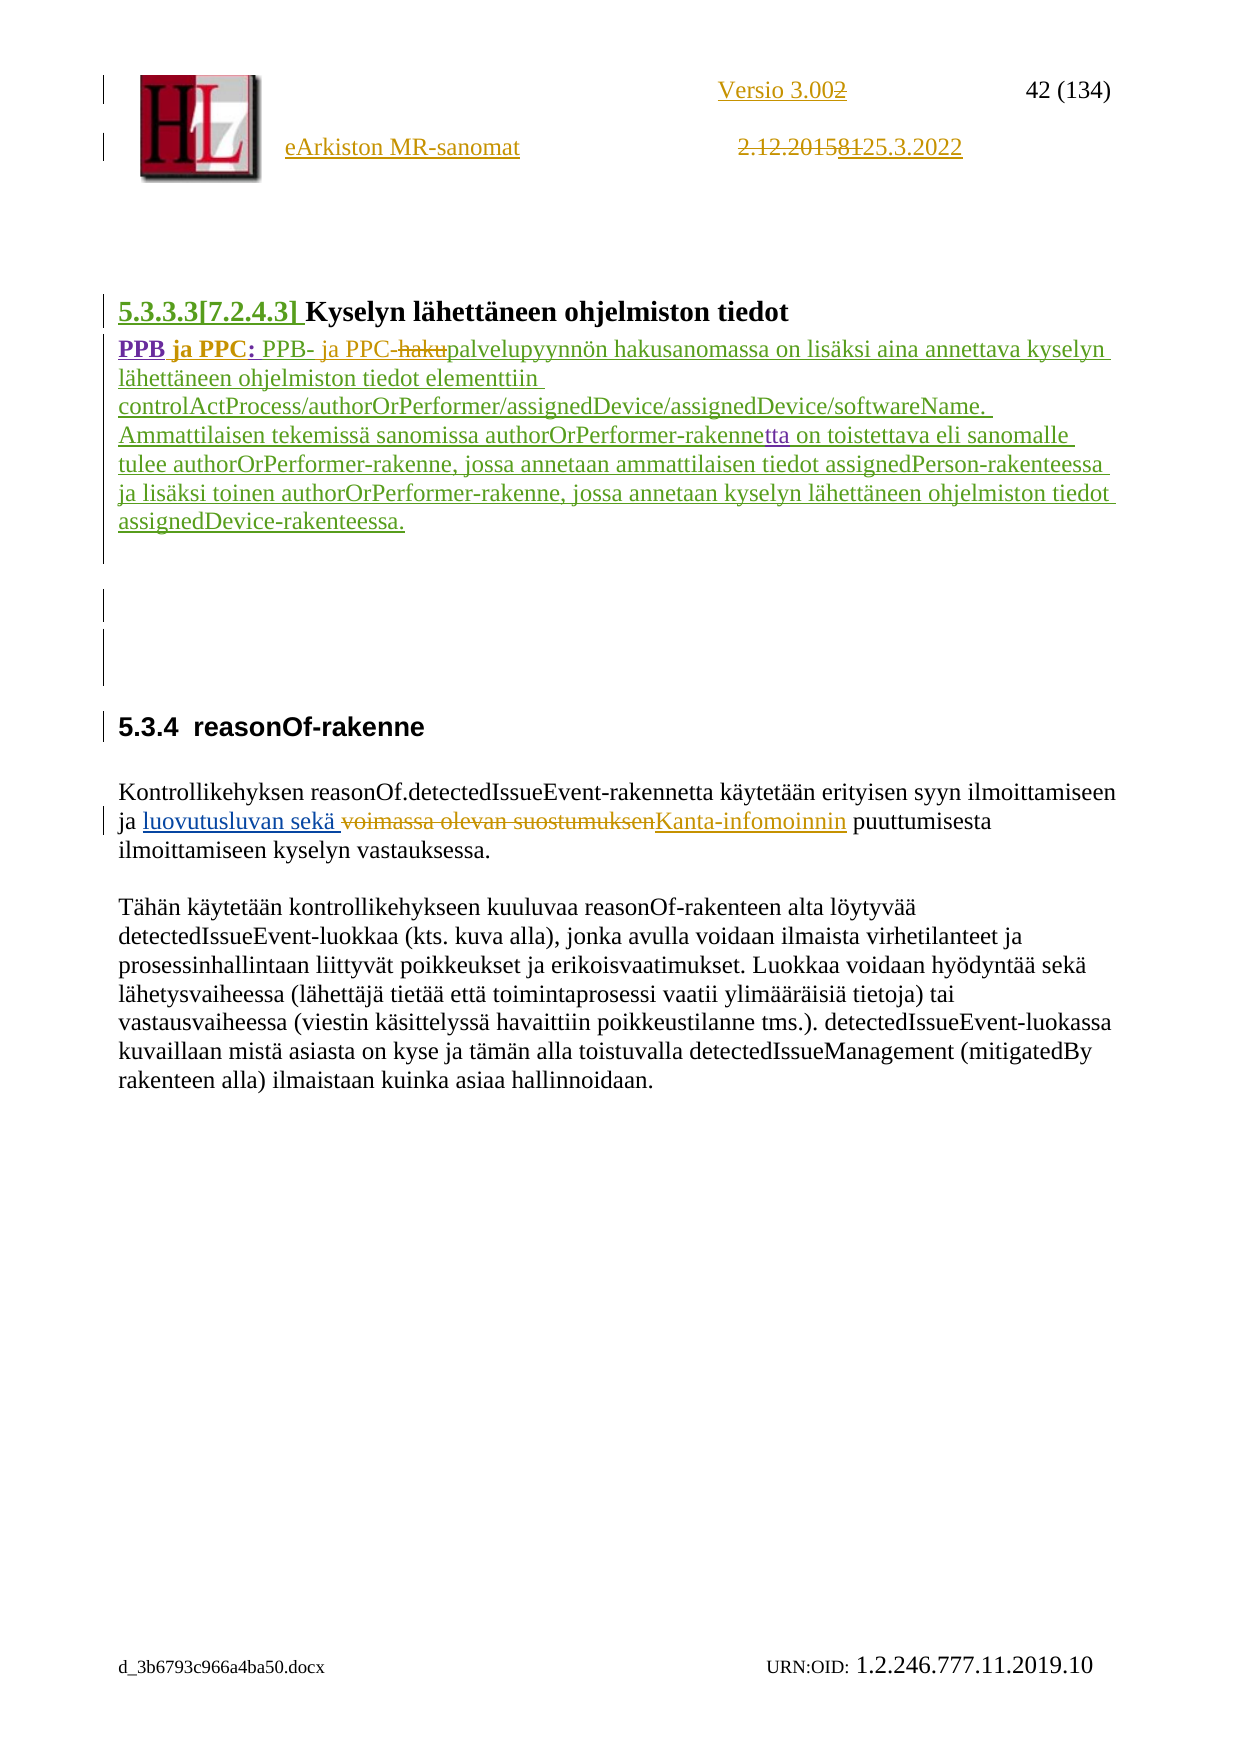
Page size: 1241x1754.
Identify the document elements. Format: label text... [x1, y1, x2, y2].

subtitle Kyselyn lähettäneen ohjelmiston tiedot [118, 294, 1122, 328]
text Tähän käytetään kontrollikehykseen kuuluvaa reasonOf-rakenteen alta löytyvää detectedIssueEvent-luokkaa (kts. kuva alla), jonka avulla voidaan ilmaista virhetilanteet ja prosessinhallintaan liittyvät poikkeukset ja erikoisvaatimukset. Luokkaa voidaan hyödyntää sekä lähetysvaiheessa (lähettäjä tietää että toimintaprosessi vaatii ylimääräisiä tietoja) tai vastausvaiheessa (viestin käsittelyssä havaittiin poikkeustilanne tms.). detectedIssueEvent-luokassa kuvaillaan mistä asiasta on kyse ja tämän alla toistuvalla detectedIssueManagement (mitigatedBy rakenteen alla) ilmaistaan kuinka asiaa hallinnoidaan. [118, 892, 1122, 1094]
subtitle reasonOf-rakenne [118, 711, 1122, 742]
text Kontrollikehyksen reasonOf.detectedIssueEvent-rakennetta käytetään erityisen syyn ilmoittamiseen ja puuttumisesta ilmoittamiseen kyselyn vastauksessa. [118, 777, 1122, 864]
picture [140, 75, 263, 183]
